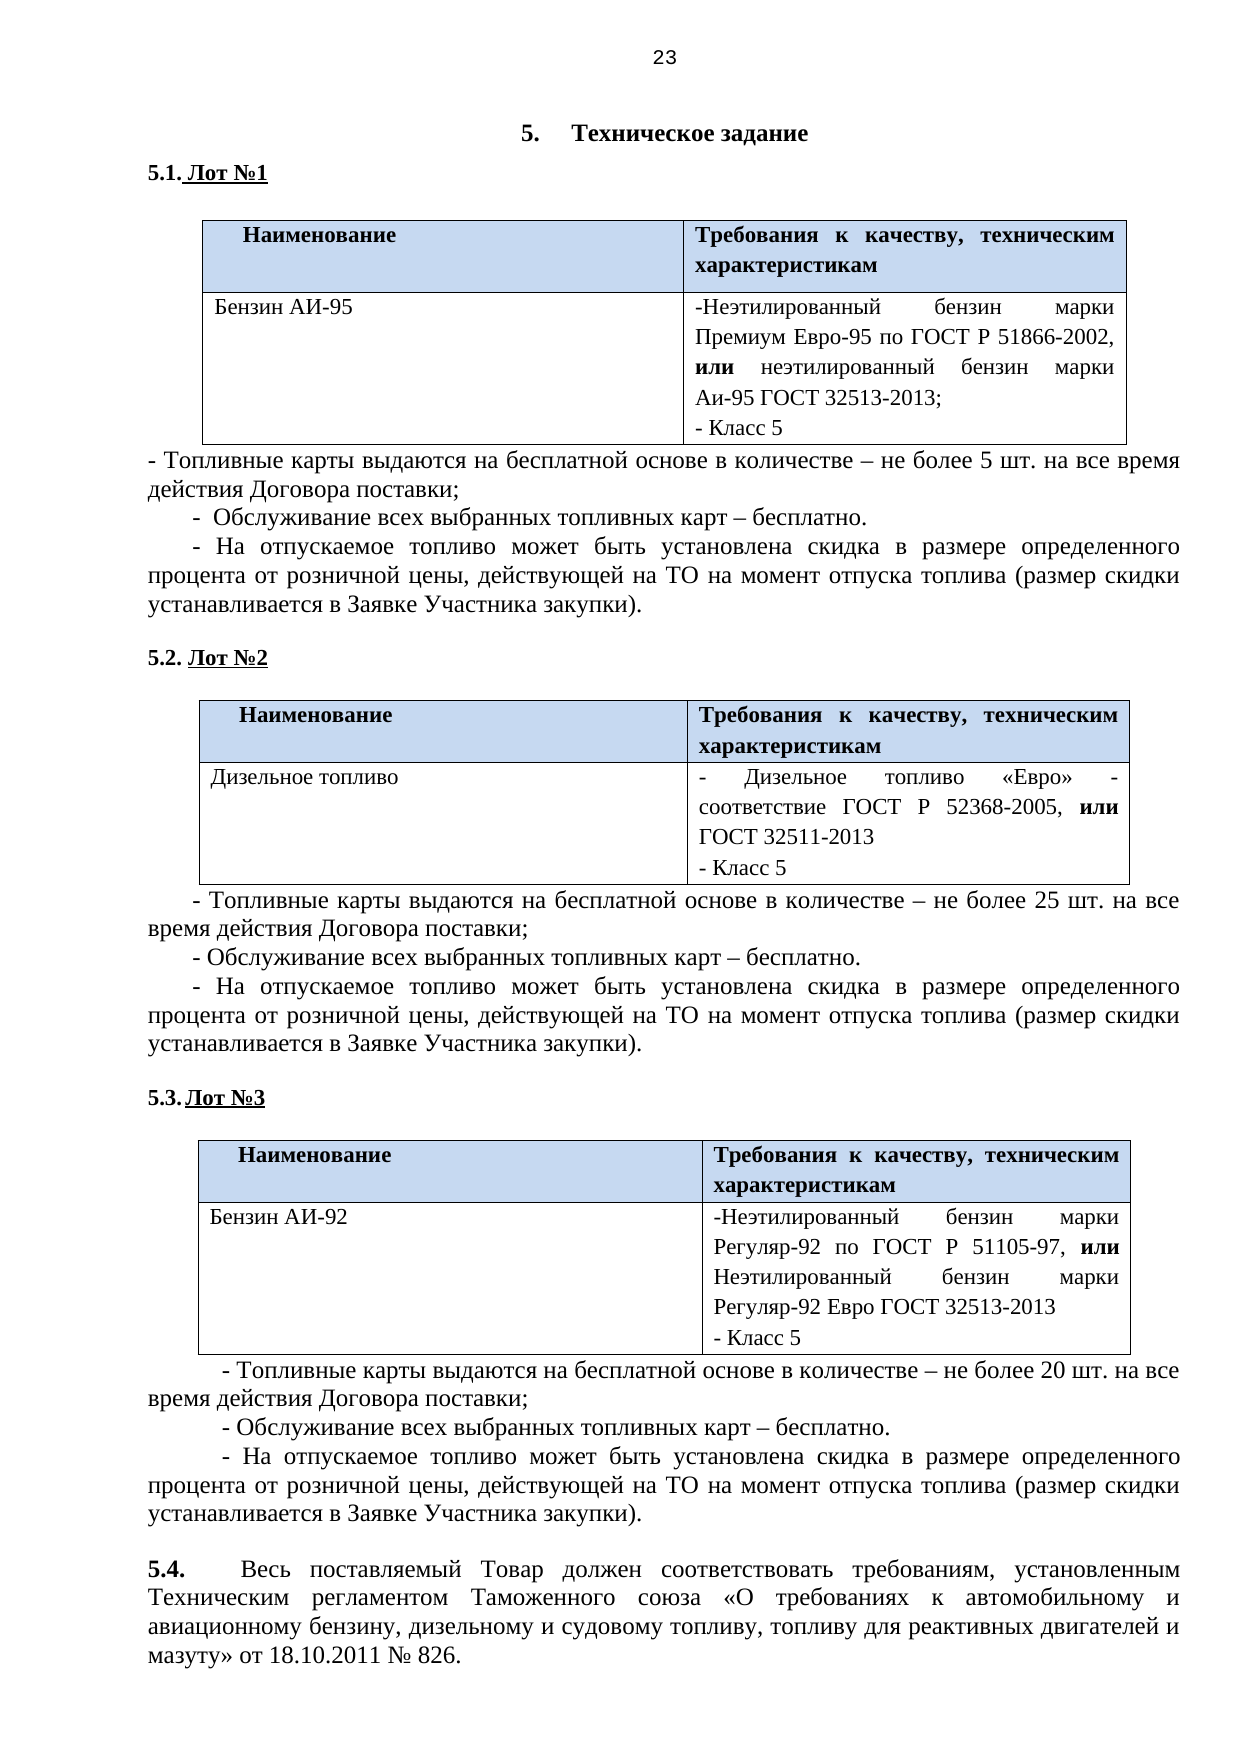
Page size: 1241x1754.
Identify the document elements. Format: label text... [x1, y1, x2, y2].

table_cell -Неэтилированный бензин марки Премиум Евро-95 по ГОСТ Р 51866-2002, или неэтилированный бензин марки Аи-95 ГОСТ 32513-2013; - Класс 5 [684, 293, 1126, 444]
text - Топливные карты выдаются на бесплатной основе в количестве – не более 25 шт. на все время действия Договора поставки; [148, 885, 1181, 942]
text - Обслуживание всех выбранных топливных карт – бесплатно. [148, 502, 1181, 531]
text - Топливные карты выдаются на бесплатной основе в количестве – не более 5 шт. на все время действия Договора поставки; [148, 445, 1181, 502]
list Лот №3 [148, 1084, 1181, 1110]
table_cell Дизельное топливо [200, 763, 687, 884]
table_cell Бензин АИ-95 [203, 293, 683, 444]
text 5.2. Лот №2 [148, 644, 1181, 670]
table_header Наименование [199, 1141, 702, 1202]
list Техническое задание [148, 118, 1181, 147]
table_cell Бензин АИ-92 [199, 1203, 702, 1354]
text - Обслуживание всех выбранных топливных карт – бесплатно. [148, 942, 1181, 971]
text - Топливные карты выдаются на бесплатной основе в количестве – не более 20 шт. на все время действия Договора поставки; [148, 1355, 1181, 1412]
list Весь поставляемый Товар должен соответствовать требованиям, установленным Техническим регламентом Таможенного союза «О требованиях к автомобильному и авиационному бензину, дизельному и судовому топливу, топливу для реактивных двигателей и мазуту» от 18.10.2011 № 826. [148, 1554, 1181, 1669]
text 5.1. Лот №1 [148, 159, 1181, 186]
table_header Наименование [200, 701, 687, 762]
table_cell -Неэтилированный бензин марки Регуляр-92 по ГОСТ Р 51105-97, или Неэтилированный бензин марки Регуляр-92 Евро ГОСТ 32513-2013 - Класс 5 [703, 1203, 1130, 1354]
table_header Требования к качеству, техническим характеристикам [703, 1141, 1130, 1202]
text - Обслуживание всех выбранных топливных карт – бесплатно. [148, 1412, 1181, 1441]
text - На отпускаемое топливо может быть установлена скидка в размере определенного процента от розничной цены, действующей на ТО на момент отпуска топлива (размер скидки устанавливается в Заявке Участника закупки). [148, 1441, 1181, 1527]
text - На отпускаемое топливо может быть установлена скидка в размере определенного процента от розничной цены, действующей на ТО на момент отпуска топлива (размер скидки устанавливается в Заявке Участника закупки). [148, 531, 1181, 617]
table_header Требования к качеству, техническим характеристикам [688, 701, 1129, 762]
table_header Наименование [203, 221, 683, 292]
table_cell - Дизельное топливо «Евро» - соответствие ГОСТ Р 52368-2005, или ГОСТ 32511-2013 - Класс 5 [688, 763, 1129, 884]
text - На отпускаемое топливо может быть установлена скидка в размере определенного процента от розничной цены, действующей на ТО на момент отпуска топлива (размер скидки устанавливается в Заявке Участника закупки). [148, 971, 1181, 1057]
table_header Требования к качеству, техническим характеристикам [684, 221, 1126, 292]
